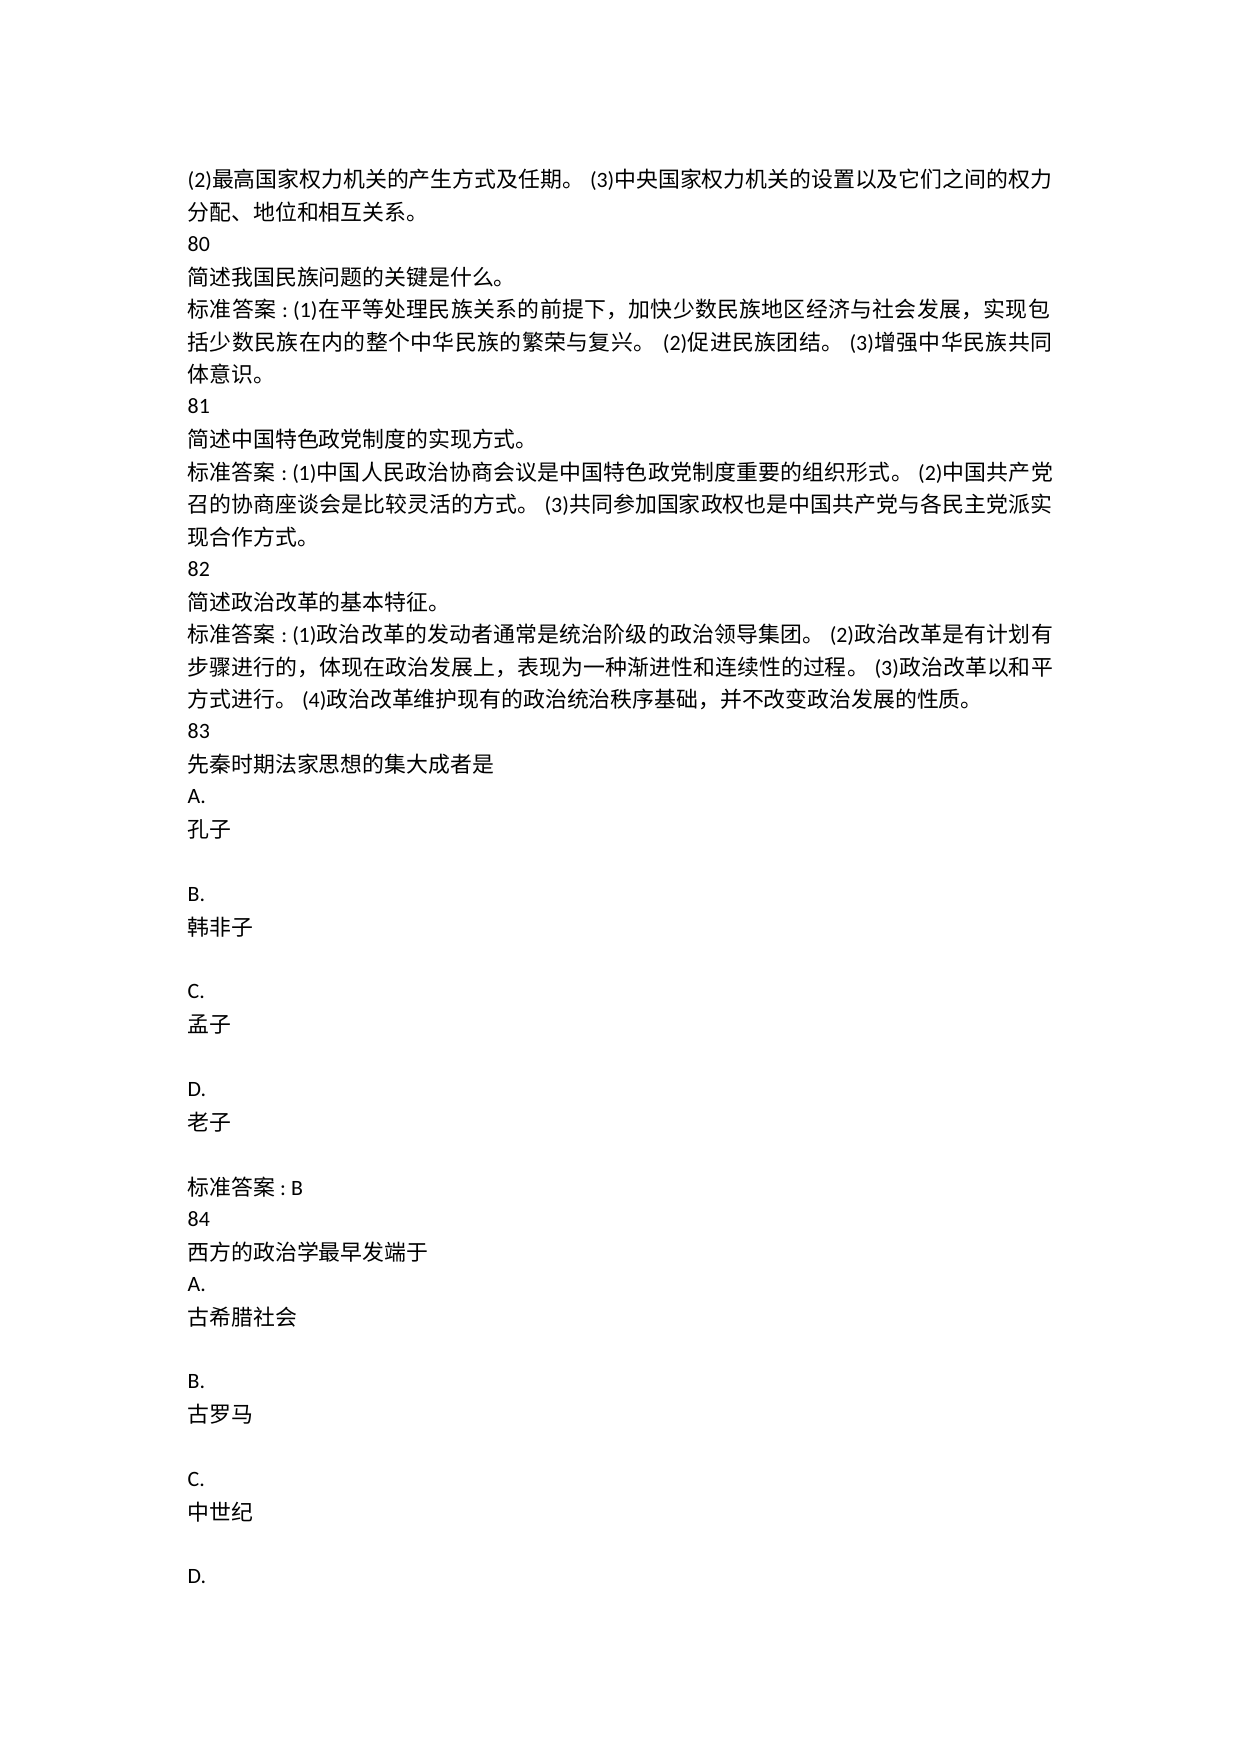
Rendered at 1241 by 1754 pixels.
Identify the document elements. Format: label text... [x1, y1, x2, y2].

text B. [187, 877, 1053, 909]
text 84 [187, 1202, 1053, 1234]
text 标准答案 : B [187, 1169, 1053, 1202]
text A. [187, 1267, 1053, 1299]
text 古希腊社会 [187, 1299, 1053, 1332]
text 韩非子 [187, 909, 1053, 942]
text D. [187, 1072, 1053, 1104]
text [187, 162, 1053, 227]
text C. [187, 1462, 1053, 1494]
text 标准答案 : (1)中国人民政治协商会议是中国特色政党制度重要的组织形式。 (2)中国共产党召的协商座谈会是比较灵活的方式。 (3)共同参加国家政权也是中国共产党与各民主党派实现合作方式。 [187, 454, 1053, 552]
text 简述中国特色政党制度的实现方式。 [187, 422, 1053, 454]
text 中世纪 [187, 1494, 1053, 1527]
text 标准答案 : (1)政治改革的发动者通常是统治阶级的政治领导集团。 (2)政治改革是有计划有步骤进行的，体现在政治发展上，表现为一种渐进性和连续性的过程。 (3)政治改革以和平方式进行。 (4)政治改革维护现有的政治统治秩序基础，并不改变政治发展的性质。 [187, 617, 1053, 714]
text 老子 [187, 1104, 1053, 1137]
text 标准答案 : (1)在平等处理民族关系的前提下，加快少数民族地区经济与社会发展，实现包括少数民族在内的整个中华民族的繁荣与复兴。 (2)促进民族团结。 (3)增强中华民族共同体意识。 [187, 292, 1053, 389]
text 孔子 [187, 812, 1053, 844]
text 简述政治改革的基本特征。 [187, 584, 1053, 617]
text 81 [187, 389, 1053, 422]
text 82 [187, 552, 1053, 584]
text 西方的政治学最早发端于 [187, 1234, 1053, 1267]
text A. [187, 779, 1053, 812]
text 简述我国民族问题的关键是什么。 [187, 259, 1053, 292]
text 孟子 [187, 1007, 1053, 1039]
text 83 [187, 714, 1053, 747]
text D. [187, 1559, 1053, 1592]
text C. [187, 974, 1053, 1007]
text 80 [187, 227, 1053, 259]
text 古罗马 [187, 1397, 1053, 1429]
text B. [187, 1364, 1053, 1397]
text 先秦时期法家思想的集大成者是 [187, 747, 1053, 779]
